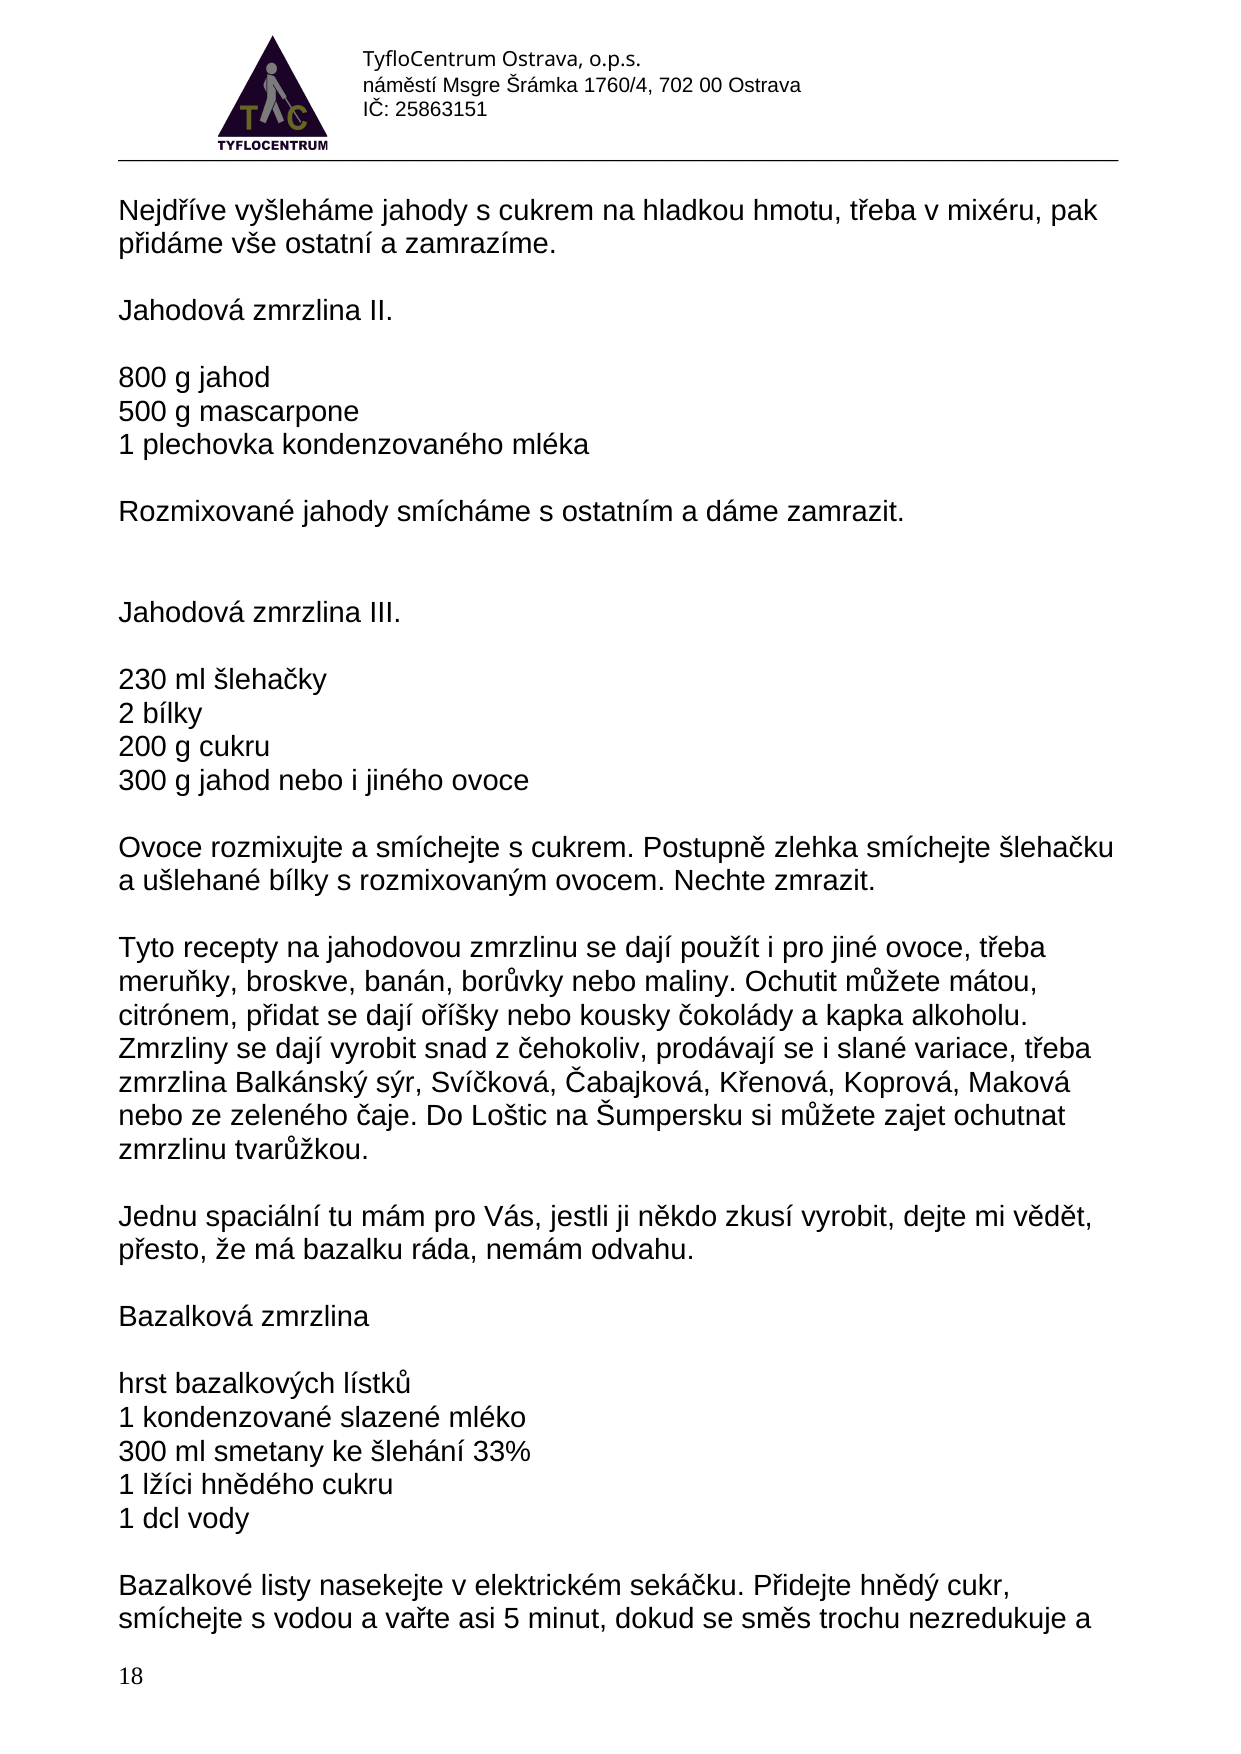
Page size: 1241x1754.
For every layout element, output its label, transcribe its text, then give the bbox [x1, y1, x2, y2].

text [118, 1568, 1122, 1635]
text 2 bílky [118, 696, 1122, 729]
text Jahodová zmrzlina II. [118, 293, 1122, 327]
text hrst bazalkových lístků [118, 1366, 1122, 1400]
text 1 dcl vody [118, 1501, 1122, 1534]
text 500 g mascarpone [118, 394, 1122, 427]
text Rozmixované jahody smícháme s ostatním a dáme zamrazit. [118, 494, 1122, 528]
text 300 g jahod nebo i jiného ovoce [118, 763, 1122, 796]
text 230 ml šlehačky [118, 662, 1122, 696]
text Tyto recepty na jahodovou zmrzlinu se dají použít i pro jiné ovoce, třeba meruňky, broskve, banán, borůvky nebo maliny. Ochutit můžete mátou, citrónem, přidat se dají oříšky nebo kousky čokolády a kapka alkoholu. [118, 930, 1122, 1031]
text 1 plechovka kondenzovaného mléka [118, 427, 1122, 461]
text 1 kondenzované slazené mléko [118, 1400, 1122, 1433]
text Nejdříve vyšleháme jahody s cukrem na hladkou hmotu, třeba v mixéru, pak přidáme vše ostatní a zamrazíme. [118, 192, 1122, 259]
text Ovoce rozmixujte a smíchejte s cukrem. Postupně zlehka smíchejte šlehačku a ušlehané bílky s rozmixovaným ovocem. Nechte zmrazit. [118, 830, 1122, 897]
text Zmrzliny se dají vyrobit snad z čehokoliv, prodávají se i slané variace, třeba zmrzlina Balkánský sýr, Svíčková, Čabajková, Křenová, Koprová, Maková nebo ze zeleného čaje. Do Loštic na Šumpersku si můžete zajet ochutnat zmrzlinu tvarůžkou. [118, 1031, 1122, 1165]
text Jednu spaciální tu mám pro Vás, jestli ji někdo zkusí vyrobit, dejte mi vědět, přesto, že má bazalku ráda, nemám odvahu. [118, 1199, 1122, 1266]
text 800 g jahod [118, 360, 1122, 394]
text 200 g cukru [118, 729, 1122, 763]
text Bazalková zmrzlina [118, 1299, 1122, 1333]
text Jahodová zmrzlina III. [118, 595, 1122, 628]
text 1 lžíci hnědého cukru [118, 1467, 1122, 1501]
text 300 ml smetany ke šlehání 33% [118, 1433, 1122, 1467]
